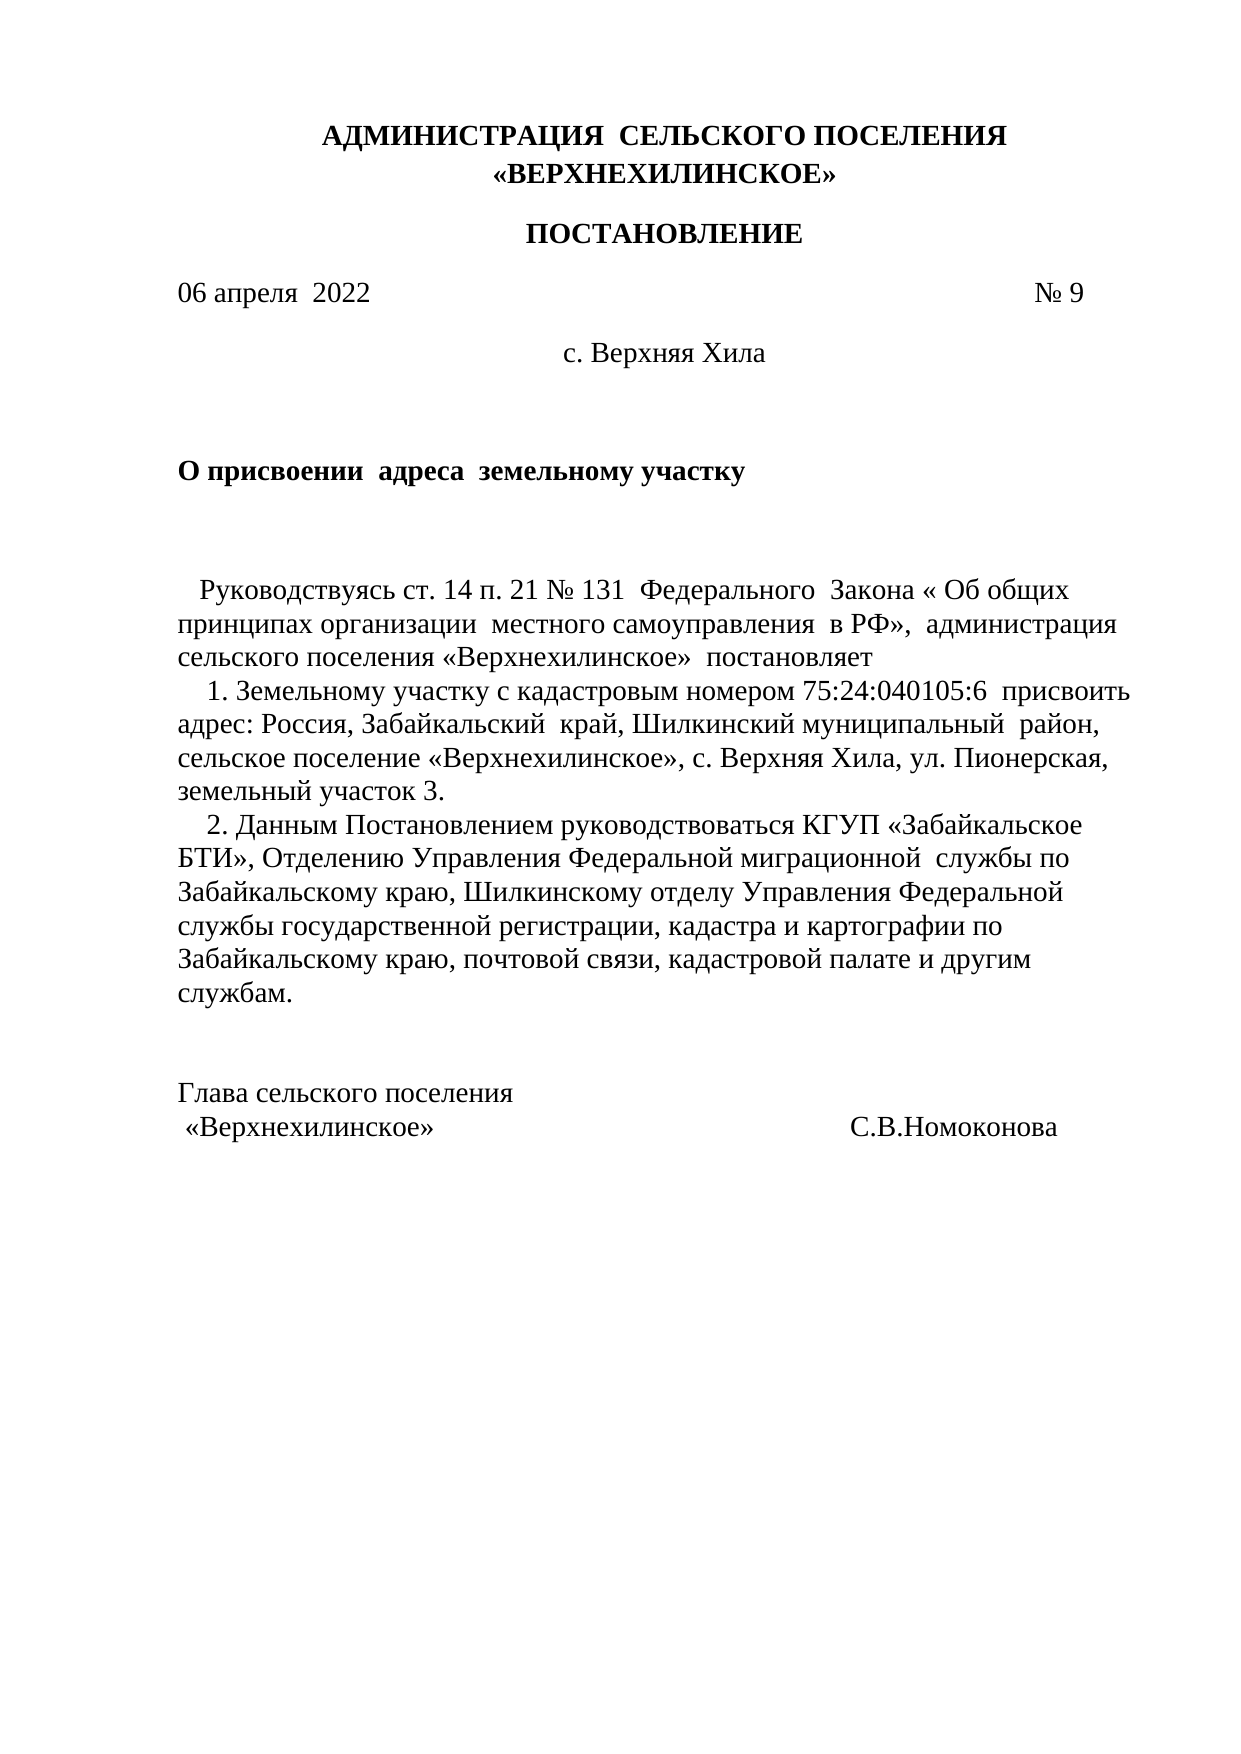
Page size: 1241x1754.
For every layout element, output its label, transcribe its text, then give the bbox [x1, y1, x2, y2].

text 1. Земельному участку с кадастровым номером 75:24:040105:6 присвоить адрес: Россия, Забайкальский край, Шилкинский муниципальный район, сельское поселение «Верхнехилинское», с. Верхняя Хила, ул. Пионерская, земельный участок 3. [177, 673, 1152, 807]
text АДМИНИСТРАЦИЯ СЕЛЬСКОГО ПОСЕЛЕНИЯ «ВЕРХНЕХИЛИНСКОЕ» [177, 118, 1152, 190]
text О присвоении адреса земельному участку [177, 453, 1152, 487]
text 2. Данным Постановлением руководствоваться КГУП «Забайкальское БТИ», Отделению Управления Федеральной миграционной службы по Забайкальскому краю, Шилкинскому отделу Управления Федеральной службы государственной регистрации, кадастра и картографии по Забайкальскому краю, почтовой связи, кадастровой палате и другим службам. [177, 807, 1152, 1008]
text 06 апреля 2022 № 9 [177, 275, 1152, 309]
text Глава сельского поселения [177, 1075, 1152, 1109]
text Руководствуясь ст. 14 п. 21 № 131 Федерального Закона « Об общих принципах организации местного самоуправления в РФ», администрация сельского поселения «Верхнехилинское» постановляет [177, 572, 1152, 673]
text ПОСТАНОВЛЕНИЕ [177, 216, 1152, 249]
text с. Верхняя Хила [177, 335, 1152, 368]
text «Верхнехилинское» С.В.Номоконова [177, 1109, 1152, 1142]
